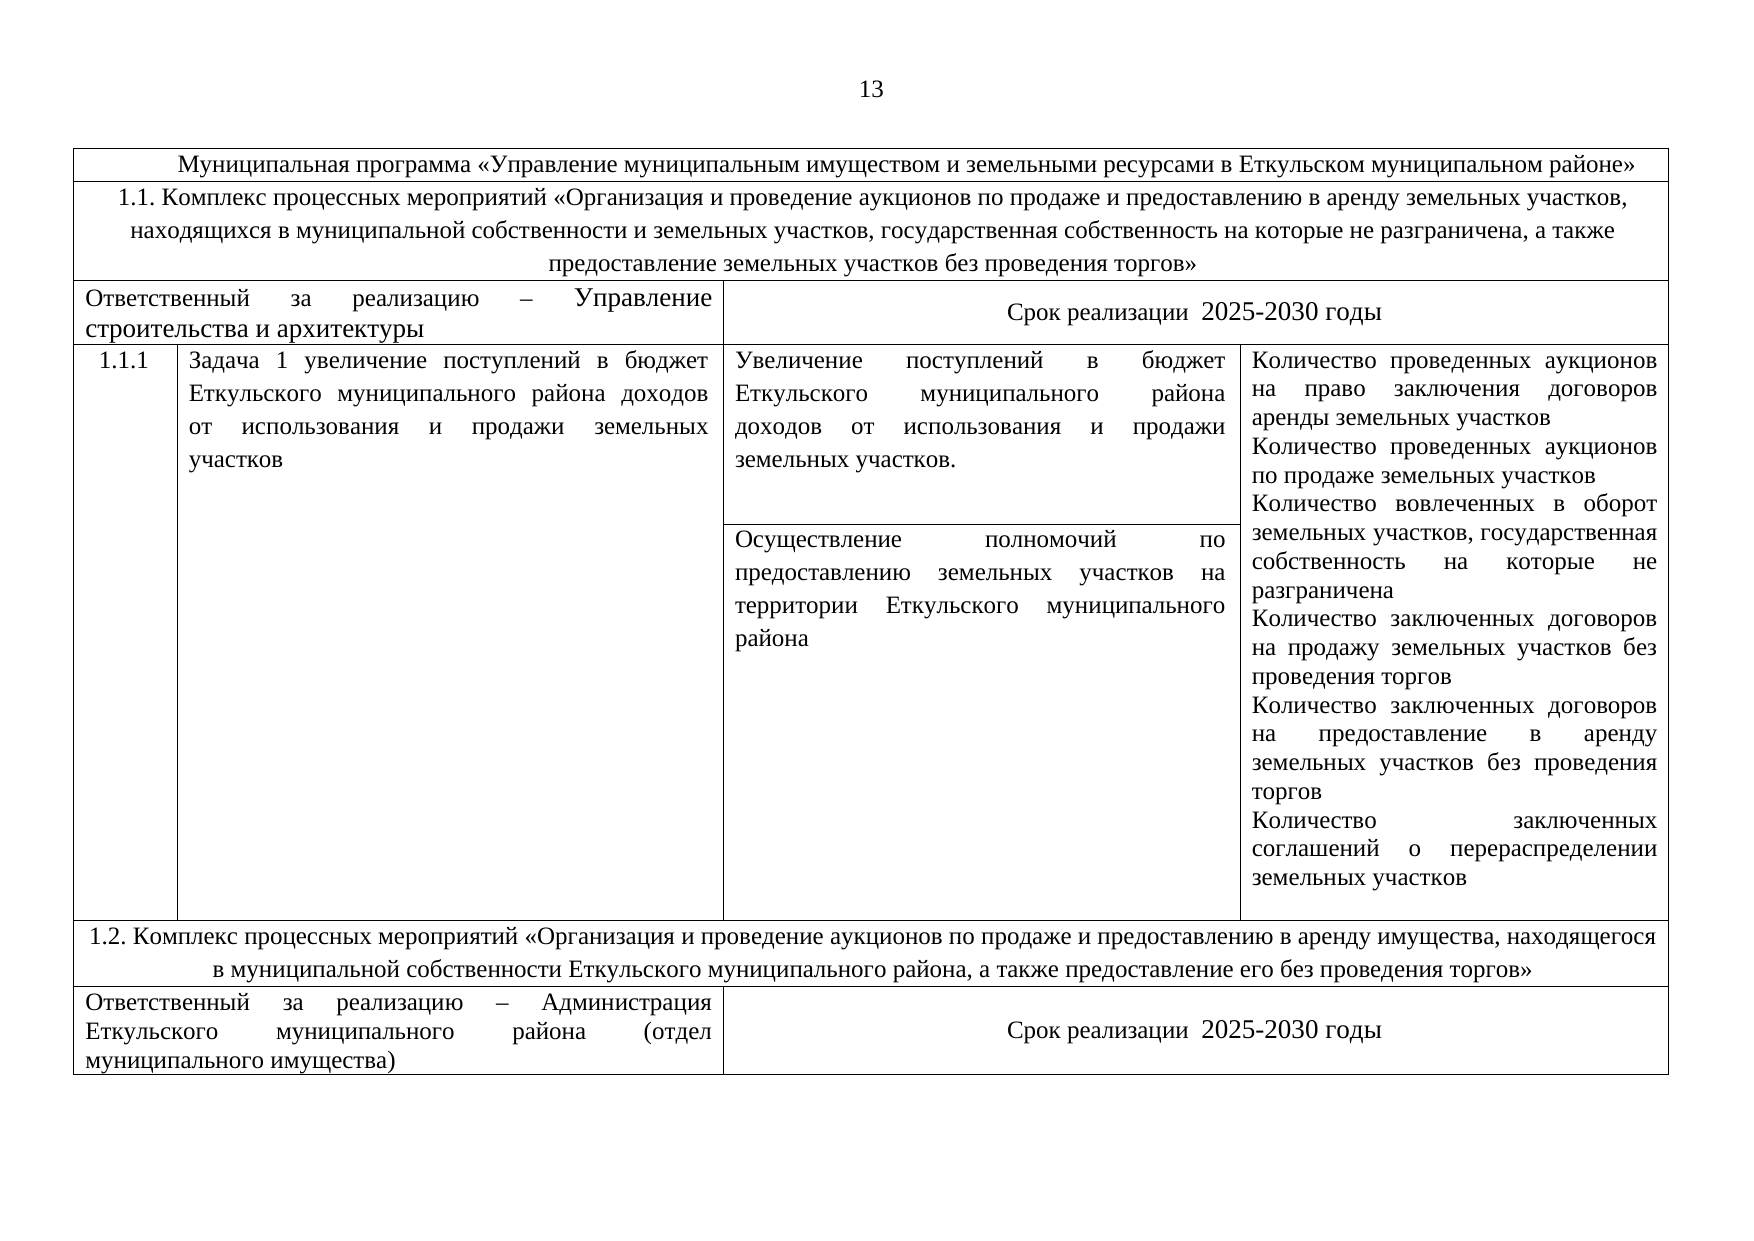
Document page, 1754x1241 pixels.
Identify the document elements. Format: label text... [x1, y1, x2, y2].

table_cell Задача 1 увеличение поступлений в бюджет Еткульского муниципального района доходов от использования и продажи земельных участков [178, 345, 723, 920]
table_cell Ответственный за реализацию – Администрация Еткульского муниципального района (отдел муниципального имущества) [74, 987, 723, 1073]
table_cell Количество проведенных аукционов на право заключения договоров аренды земельных участков Количество проведенных аукционов по продаже земельных участков Количество вовлеченных в оборот земельных участков, государственная собственность на которые не разграничена Количество заключенных договоров на продажу земельных участков без проведения торгов Количество заключенных договоров на предоставление в аренду земельных участков без проведения торгов Количество заключенных соглашений о перераспределении земельных участков [1241, 345, 1668, 920]
table_cell Осуществление полномочий по предоставлению земельных участков на территории Еткульского муниципального района [724, 525, 1240, 920]
table_cell Срок реализации 2025-2030 годы [724, 987, 1668, 1073]
table_cell Увеличение поступлений в бюджет Еткульского муниципального района доходов от использования и продажи земельных участков. [724, 345, 1240, 523]
table_cell Срок реализации 2025-2030 годы [724, 281, 1668, 344]
table_cell 1.2. Комплекс процессных мероприятий «Организация и проведение аукционов по продаже и предоставлению в аренду имущества, находящегося в муниципальной собственности Еткульского муниципального района, а также предоставление его без проведения торгов» [74, 921, 1668, 986]
table_cell Ответственный за реализацию – Управление строительства и архитектуры [74, 281, 723, 344]
table_cell Муниципальная программа «Управление муниципальным имуществом и земельными ресурсами в Еткульском муниципальном районе» [74, 149, 1668, 181]
table_cell 1.1. Комплекс процессных мероприятий «Организация и проведение аукционов по продаже и предоставлению в аренду земельных участков, находящихся в муниципальной собственности и земельных участков, государственная собственность на которые не разграничена, а также предоставление земельных участков без проведения торгов» [74, 182, 1668, 280]
table_cell 1.1.1 [74, 345, 177, 920]
